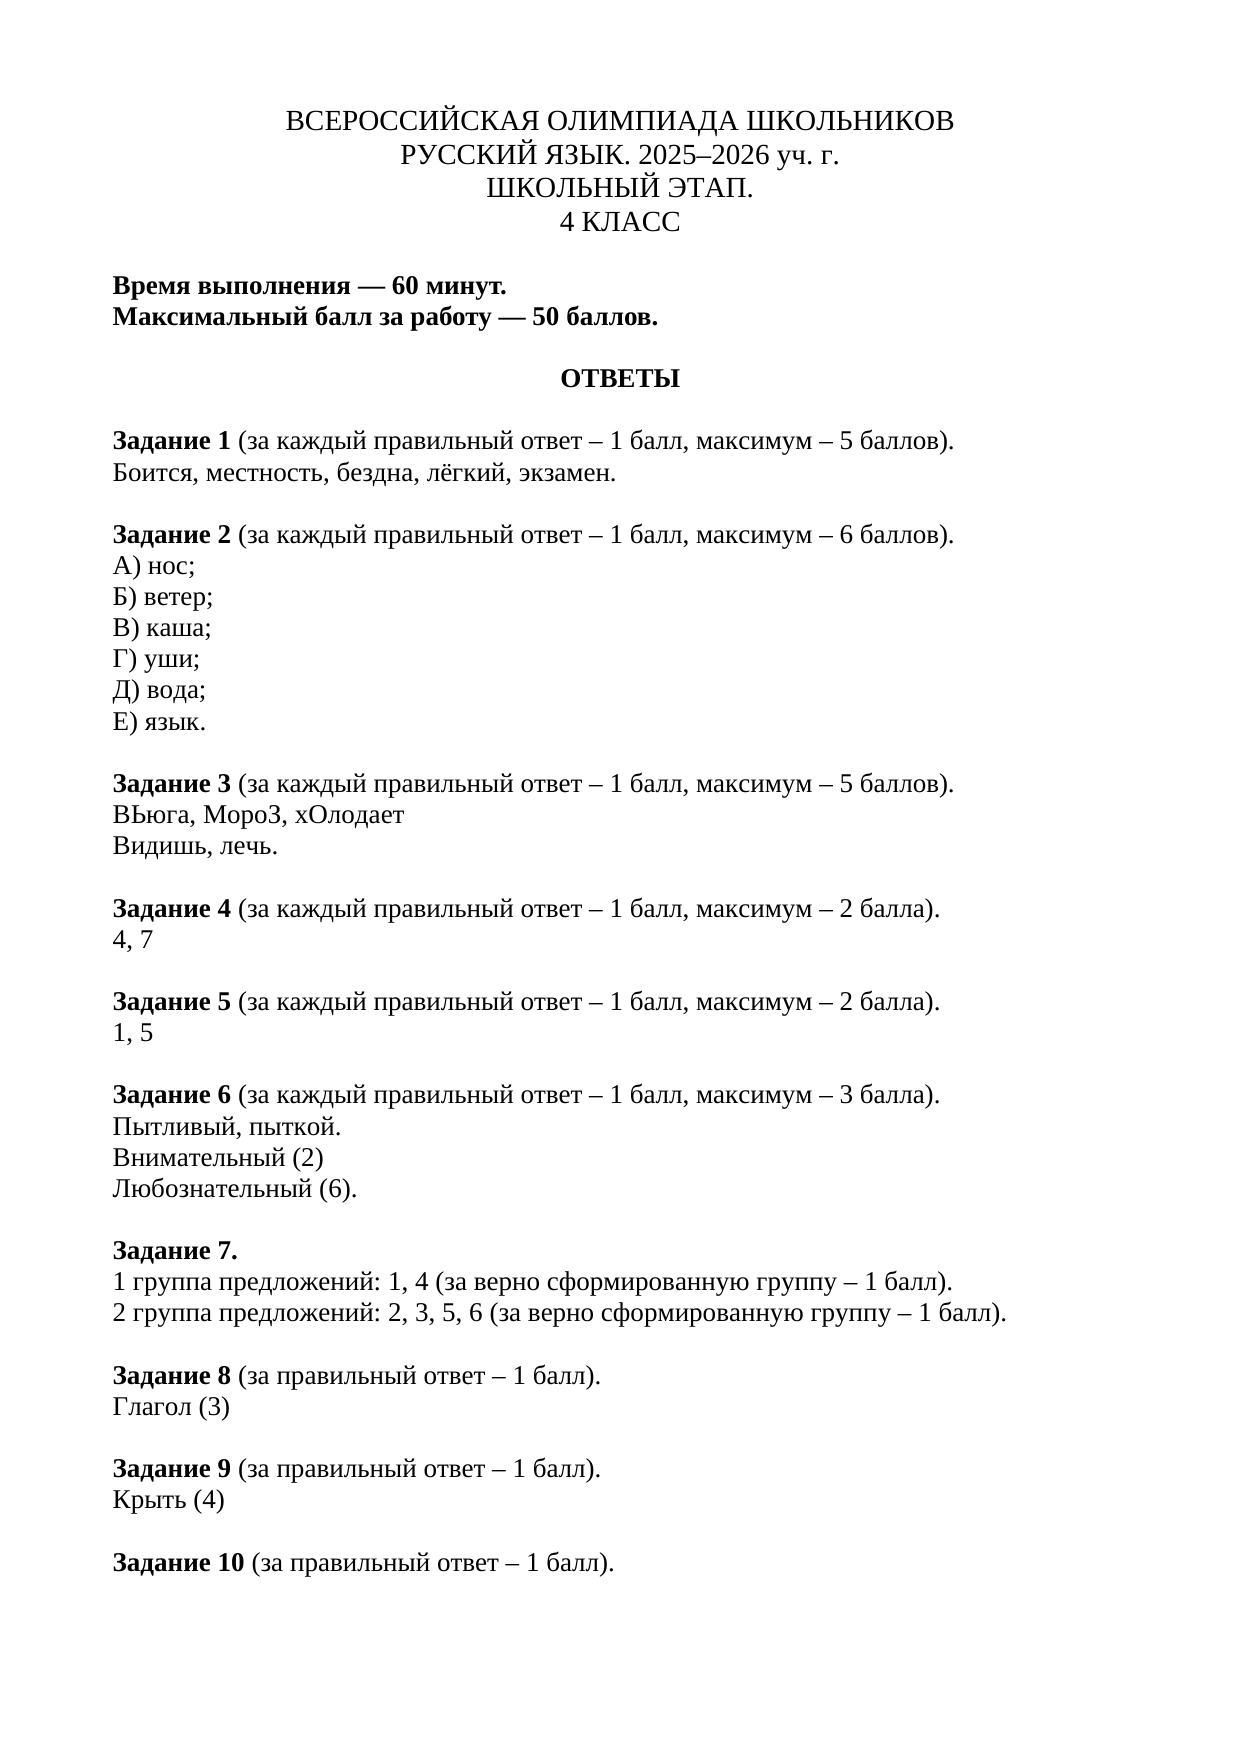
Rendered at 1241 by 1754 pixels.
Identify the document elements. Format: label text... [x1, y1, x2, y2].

text Г) уши; [112, 642, 1128, 674]
text Глагол (3) [112, 1390, 1128, 1421]
text Пытливый, пыткой. [112, 1110, 1128, 1141]
text ВЬюга, МороЗ, хОлодает [112, 798, 1128, 829]
text Видишь, лечь. [112, 829, 1128, 861]
text Любознательный (6). [112, 1172, 1128, 1203]
text 1 группа предложений: 1, 4 (за верно сформированную группу – 1 балл). [112, 1265, 1128, 1297]
text Крыть (4) [112, 1483, 1128, 1514]
text 4, 7 [112, 923, 1128, 954]
text Внимательный (2) [112, 1141, 1128, 1172]
text А) нос; [112, 549, 1128, 580]
text Время выполнения — 60 минут. [112, 269, 1128, 300]
text Е) язык. [112, 705, 1128, 736]
text Б) ветер; [112, 580, 1128, 611]
text 4 КЛАСС [112, 204, 1128, 238]
text Задание 4 (за каждый правильный ответ – 1 балл, максимум – 2 балла). [112, 892, 1128, 923]
text 1, 5 [112, 1016, 1128, 1047]
text Задание 8 (за правильный ответ – 1 балл). [112, 1359, 1128, 1390]
text ОТВЕТЫ [112, 362, 1128, 393]
text 2 группа предложений: 2, 3, 5, 6 (за верно сформированную группу – 1 балл). [112, 1297, 1128, 1328]
text Задание 3 (за каждый правильный ответ – 1 балл, максимум – 5 баллов). [112, 767, 1128, 798]
text ШКОЛЬНЫЙ ЭТАП. [112, 171, 1128, 204]
text Максимальный балл за работу — 50 баллов. [112, 300, 1128, 331]
text РУССКИЙ ЯЗЫК. 2025–2026 уч. г. [112, 137, 1128, 171]
text ВСЕРОССИЙСКАЯ ОЛИМПИАДА ШКОЛЬНИКОВ [112, 103, 1128, 137]
text Задание 6 (за каждый правильный ответ – 1 балл, максимум – 3 балла). [112, 1078, 1128, 1110]
text В) каша; [112, 611, 1128, 642]
text Задание 2 (за каждый правильный ответ – 1 балл, максимум – 6 баллов). [112, 518, 1128, 549]
text Д) вода; [112, 674, 1128, 705]
text Задание 9 (за правильный ответ – 1 балл). [112, 1452, 1128, 1483]
text Задание 7. [112, 1234, 1128, 1265]
text Задание 10 (за правильный ответ – 1 балл). [112, 1546, 1128, 1577]
text Боится, местность, бездна, лёгкий, экзамен. [112, 456, 1128, 487]
text Задание 1 (за каждый правильный ответ – 1 балл, максимум – 5 баллов). [112, 424, 1128, 456]
text Задание 5 (за каждый правильный ответ – 1 балл, максимум – 2 балла). [112, 985, 1128, 1016]
